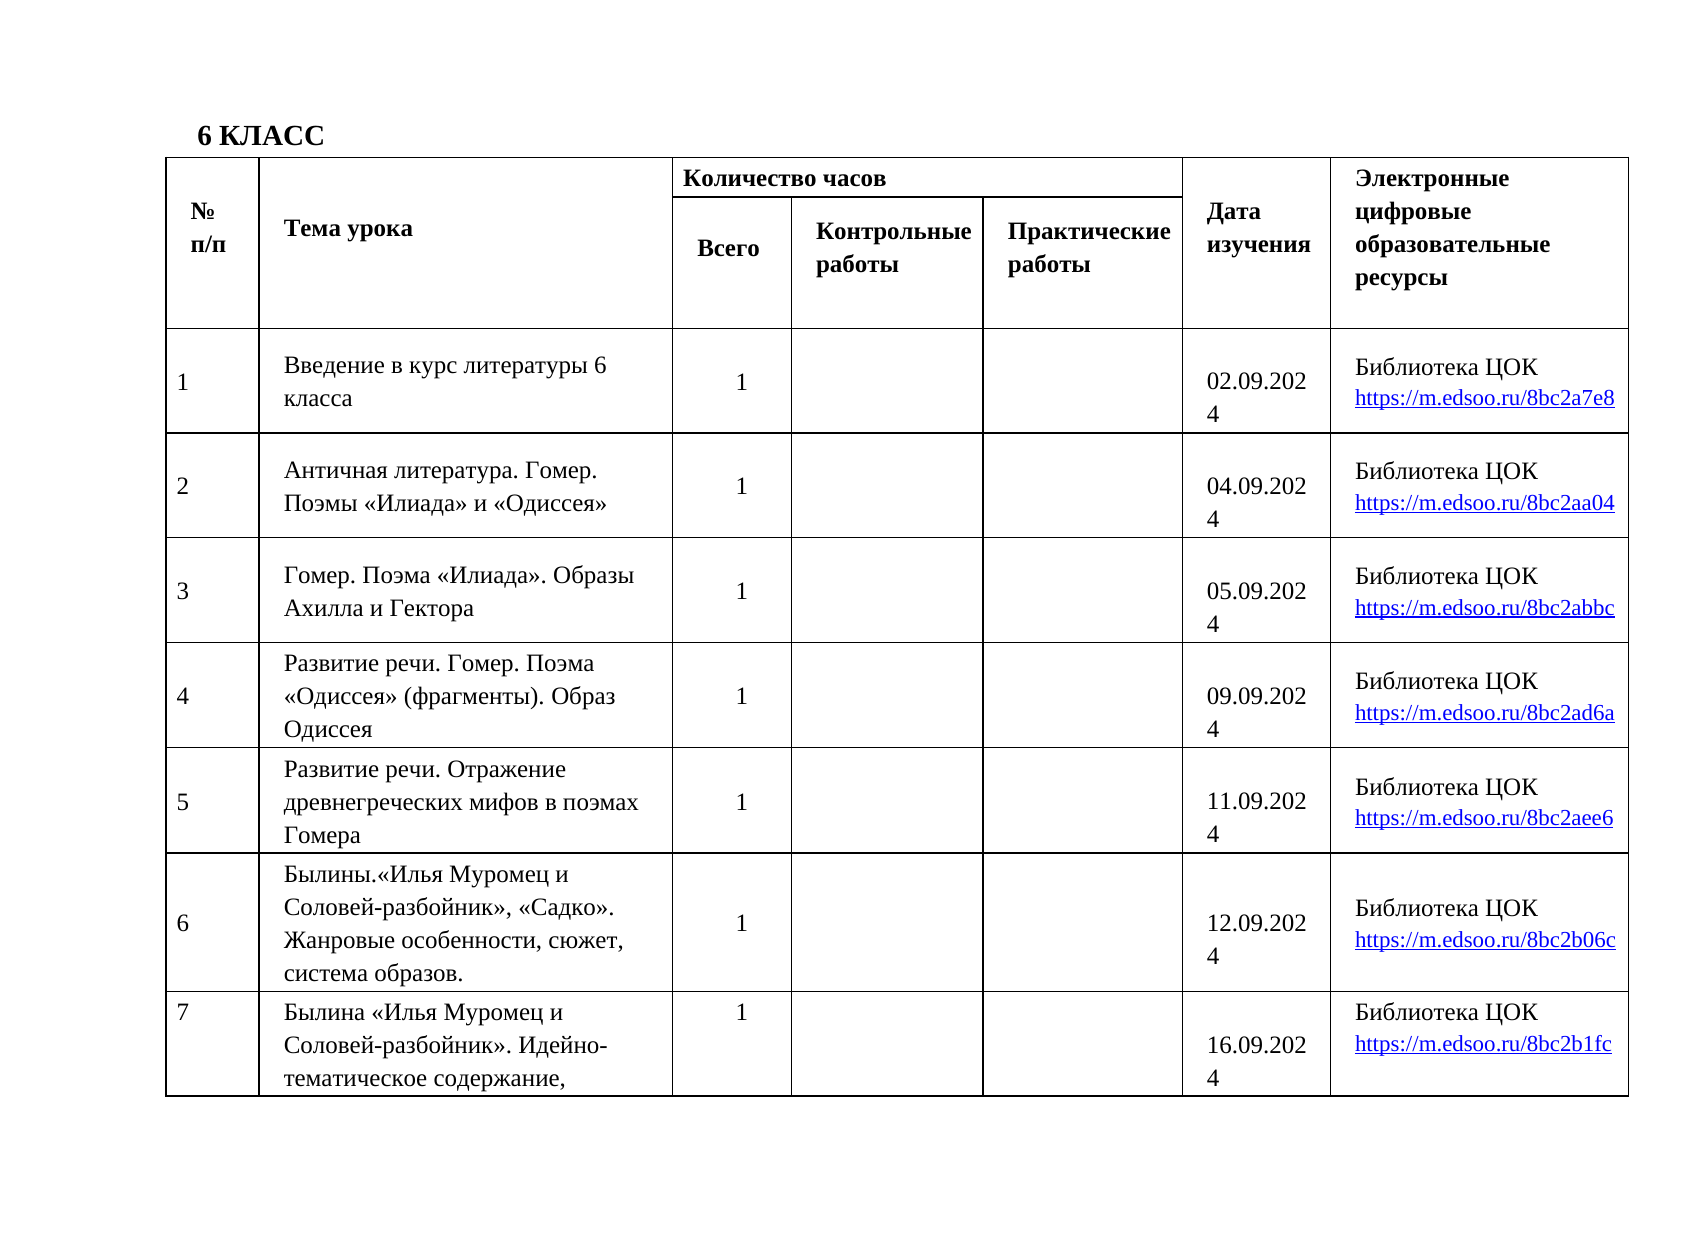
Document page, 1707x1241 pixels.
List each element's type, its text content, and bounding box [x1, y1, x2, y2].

table_cell Библиотека ЦОК https://m.edsoo.ru/8bc2aee6 [1331, 748, 1628, 852]
table_cell Библиотека ЦОК https://m.edsoo.ru/8bc2a7e8 [1331, 329, 1628, 432]
table_cell Былины.«Илья Муромец и Соловей-разбойник», «Садко». Жанровые особенности, сюжет, система образов. [260, 854, 672, 991]
table_cell Античная литература. Гомер. Поэмы «Илиада» и «Одиссея» [260, 434, 672, 537]
table_cell Развитие речи. Гомер. Поэма «Одиссея» (фрагменты). Образ Одиссея [260, 643, 672, 747]
table_header Дата изучения [1183, 158, 1330, 327]
table_cell 1 [673, 992, 791, 1095]
table_cell Библиотека ЦОК https://m.edsoo.ru/8bc2aa04 [1331, 434, 1628, 537]
table_cell Контрольные работы [792, 198, 982, 327]
table_cell 11.09.2024 [1183, 748, 1330, 852]
table_cell Практические работы [984, 198, 1182, 327]
table_cell [984, 643, 1182, 747]
table_cell [792, 748, 982, 852]
table_cell 04.09.2024 [1183, 434, 1330, 537]
table_cell [792, 643, 982, 747]
table_cell [984, 992, 1182, 1095]
table_cell 09.09.2024 [1183, 643, 1330, 747]
table_cell 1 [673, 643, 791, 747]
table_cell [792, 992, 982, 1095]
table_cell [984, 329, 1182, 432]
table_cell Библиотека ЦОК https://m.edsoo.ru/8bc2ad6a [1331, 643, 1628, 747]
table_cell 2 [167, 434, 258, 537]
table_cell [260, 992, 672, 1095]
table_cell [984, 854, 1182, 991]
table_cell 1 [673, 329, 791, 432]
table_cell 02.09.2024 [1183, 329, 1330, 432]
table_cell Развитие речи. Отражение древнегреческих мифов в поэмах Гомера [260, 748, 672, 852]
table_cell [792, 329, 982, 432]
table_cell Введение в курс литературы 6 класса [260, 329, 672, 432]
table_header Электронные цифровые образовательные ресурсы [1331, 158, 1628, 327]
table_cell [984, 748, 1182, 852]
table_cell 12.09.2024 [1183, 854, 1330, 991]
table_cell 05.09.2024 [1183, 538, 1330, 641]
table_cell 16.09.2024 [1183, 992, 1330, 1095]
text 6 КЛАСС [190, 118, 1618, 152]
table_cell 6 [167, 854, 258, 991]
table_cell [792, 538, 982, 641]
table_cell 3 [167, 538, 258, 641]
table_header Тема урока [260, 158, 672, 327]
table_cell Всего [673, 198, 791, 327]
table_header № п/п [167, 158, 258, 327]
table_cell 1 [673, 434, 791, 537]
table_cell [792, 434, 982, 537]
table_cell 1 [673, 854, 791, 991]
table_cell [792, 854, 982, 991]
table_cell 4 [167, 643, 258, 747]
table_cell 7 [167, 992, 258, 1095]
table_cell 1 [673, 748, 791, 852]
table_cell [1331, 992, 1628, 1095]
table_cell 5 [167, 748, 258, 852]
table_cell 1 [673, 538, 791, 641]
table_cell Библиотека ЦОК https://m.edsoo.ru/8bc2b06c [1331, 854, 1628, 991]
table_cell Гомер. Поэма «Илиада». Образы Ахилла и Гектора [260, 538, 672, 641]
table_cell [984, 434, 1182, 537]
table_cell Библиотека ЦОК https://m.edsoo.ru/8bc2abbc [1331, 538, 1628, 641]
table_header Количество часов [673, 158, 1182, 196]
table_cell [984, 538, 1182, 641]
table_cell 1 [167, 329, 258, 432]
